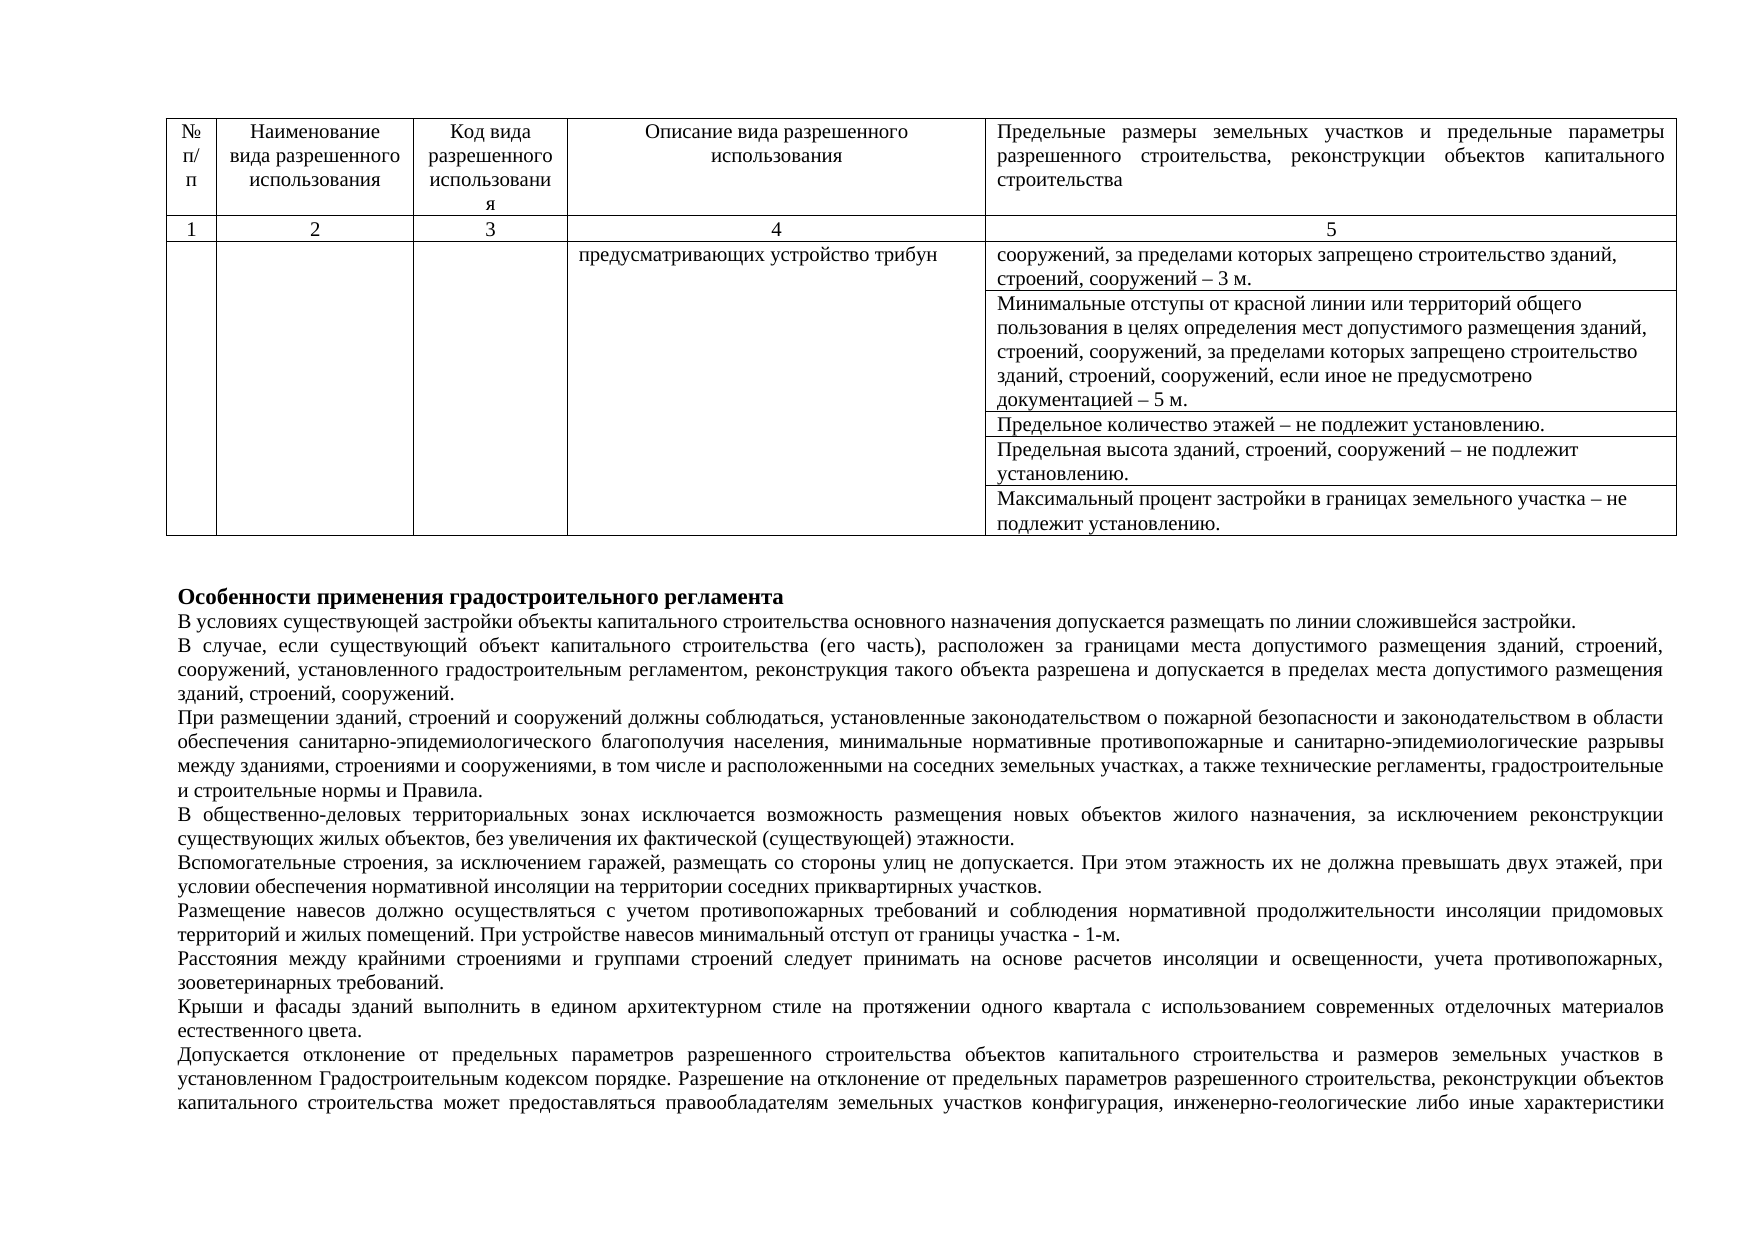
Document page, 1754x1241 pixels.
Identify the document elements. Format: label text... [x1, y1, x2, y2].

text В условиях существующей застройки объекты капитального строительства основного назначения допускается размещать по линии сложившейся застройки. [177, 609, 1665, 633]
table_header Описание вида разрешенного использования [568, 119, 985, 215]
text Вспомогательные строения, за исключением гаражей, размещать со стороны улиц не допускается. При этом этажность их не должна превышать двух этажей, при условии обеспечения нормативной инсоляции на территории соседних приквартирных участков. [177, 850, 1665, 898]
text Размещение навесов должно осуществляться с учетом противопожарных требований и соблюдения нормативной продолжительности инсоляции придомовых территорий и жилых помещений. При устройстве навесов минимальный отступ от границы участка - 1-м. [177, 898, 1665, 946]
table_header № п/п [167, 119, 216, 215]
table_cell 1 [167, 216, 216, 241]
table_cell Минимальные отступы от красной линии или территорий общего пользования в целях определения мест допустимого размещения зданий, строений, сооружений, за пределами которых запрещено строительство зданий, строений, сооружений, если иное не предусмотрено документацией – 5 м. [986, 291, 1676, 411]
text В общественно-деловых территориальных зонах исключается возможность размещения новых объектов жилого назначения, за исключением реконструкции существующих жилых объектов, без увеличения их фактической (существующей) этажности. [177, 802, 1665, 850]
subtitle Особенности применения градостроительного регламента [177, 583, 1665, 609]
table_cell Предельная высота зданий, строений, сооружений – не подлежит установлению. [986, 437, 1676, 485]
table_cell Максимальный процент застройки в границах земельного участка – не подлежит установлению. [986, 486, 1676, 534]
table_header Код вида разрешенного использования [414, 119, 567, 215]
table_cell 2 [217, 216, 413, 241]
table_cell 5 [986, 216, 1676, 241]
text Крыши и фасады зданий выполнить в едином архитектурном стиле на протяжении одного квартала с использованием современных отделочных материалов естественного цвета. [177, 994, 1665, 1042]
table_header Предельные размеры земельных участков и предельные параметры разрешенного строительства, реконструкции объектов капитального строительства [986, 119, 1676, 215]
text При размещении зданий, строений и сооружений должны соблюдаться, установленные законодательством о пожарной безопасности и законодательством в области обеспечения санитарно-эпидемиологического благополучия населения, минимальные нормативные противопожарные и санитарно-эпидемиологические разрывы между зданиями, строениями и сооружениями, в том числе и расположенными на соседних земельных участках, а также технические регламенты, градостроительные и строительные нормы и Правила. [177, 705, 1665, 802]
table_cell 3 [414, 216, 567, 241]
table_cell 4 [568, 216, 985, 241]
table_cell Предельное количество этажей – не подлежит установлению. [986, 412, 1676, 436]
text В случае, если существующий объект капитального строительства (его часть), расположен за границами места допустимого размещения зданий, строений, сооружений, установленного градостроительным регламентом, реконструкция такого объекта разрешена и допускается в пределах места допустимого размещения зданий, строений, сооружений. [177, 633, 1665, 705]
table_header Наименование вида разрешенного использования [217, 119, 413, 215]
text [177, 1042, 1665, 1114]
text Расстояния между крайними строениями и группами строений следует принимать на основе расчетов инсоляции и освещенности, учета противопожарных, зооветеринарных требований. [177, 946, 1665, 994]
